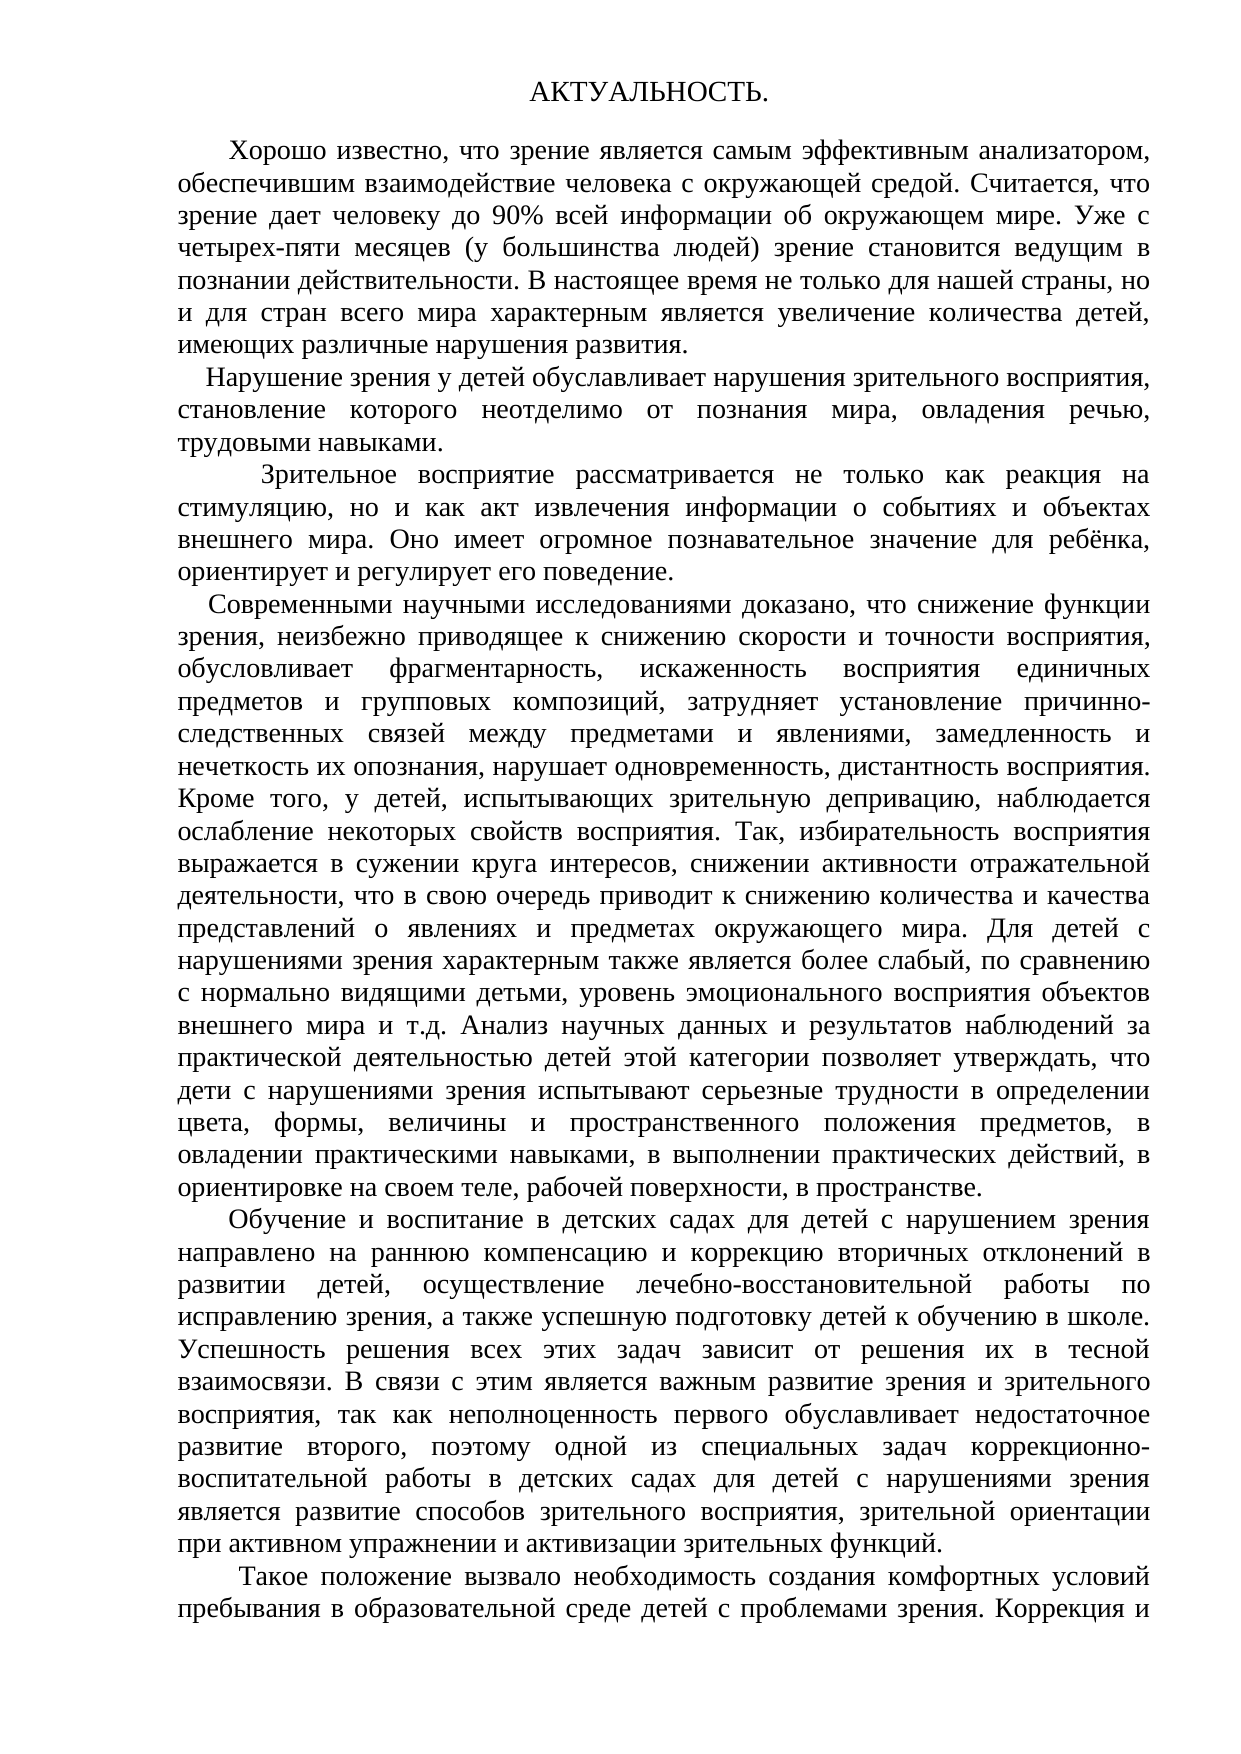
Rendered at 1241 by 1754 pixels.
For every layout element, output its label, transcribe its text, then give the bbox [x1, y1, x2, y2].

text АКТУАЛЬНОСТЬ. [59, 74, 1152, 107]
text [177, 1559, 1152, 1623]
text Хорошо известно, что зрение является самым эффективным анализатором, обеспечившим взаимодействие человека с окружающей средой. Считается, что зрение дает человеку до 90% всей информации об окружающем мире. Уже с четырех-пяти месяцев (у большинства людей) зрение становится ведущим в познании действительности. В настоящее время не только для нашей страны, но и для стран всего мира характерным является увеличение количества детей, имеющих различные нарушения развития. [177, 133, 1152, 360]
text Нарушение зрения у детей обуславливает нарушения зрительного восприятия, становление которого неотделимо от познания мира, овладения речью, трудовыми навыками. [177, 360, 1152, 457]
text Обучение и воспитание в детских садах для детей с нарушением зрения направлено на раннюю компенсацию и коррекцию вторичных отклонений в развитии детей, осуществление лечебно-восстановительной работы по исправлению зрения, а также успешную подготовку детей к обучению в школе. Успешность решения всех этих задач зависит от решения их в тесной взаимосвязи. В связи с этим является важным развитие зрения и зрительного восприятия, так как неполноценность первого обуславливает недостаточное развитие второго, поэтому одной из специальных задач коррекционно-воспитательной работы в детских садах для детей с нарушениями зрения является развитие способов зрительного восприятия, зрительной ориентации при активном упражнении и активизации зрительных функций. [177, 1202, 1152, 1559]
text Зрительное восприятие рассматривается не только как реакция на стимуляцию, но и как акт извлечения информации о событиях и объектах внешнего мира. Оно имеет огромное познавательное значение для ребёнка, ориентирует и регулирует его поведение. [177, 457, 1152, 587]
text Современными научными исследованиями доказано, что снижение функции зрения, неизбежно приводящее к снижению скорости и точности восприятия, обусловливает фрагментарность, искаженность восприятия единичных предметов и групповых композиций, затрудняет установление причинно-следственных связей между предметами и явлениями, замедленность и нечеткость их опознания, нарушает одновременность, дистантность восприятия. Кроме того, у детей, испытывающих зрительную депривацию, наблюдается ослабление некоторых свойств восприятия. Так, избирательность восприятия выражается в сужении круга интересов, снижении активности отражательной деятельности, что в свою очередь приводит к снижению количества и качества представлений о явлениях и предметах окружающего мира. Для детей с нарушениями зрения характерным также является более слабый, по сравнению с нормально видящими детьми, уровень эмоционального восприятия объектов внешнего мира и т.д. Анализ научных данных и результатов наблюдений за практической деятельностью детей этой категории позволяет утверждать, что дети с нарушениями зрения испытывают серьезные трудности в определении цвета, формы, величины и пространственного положения предметов, в овладении практическими навыками, в выполнении практических действий, в ориентировке на своем теле, рабочей поверхности, в пространстве. [177, 587, 1152, 1202]
